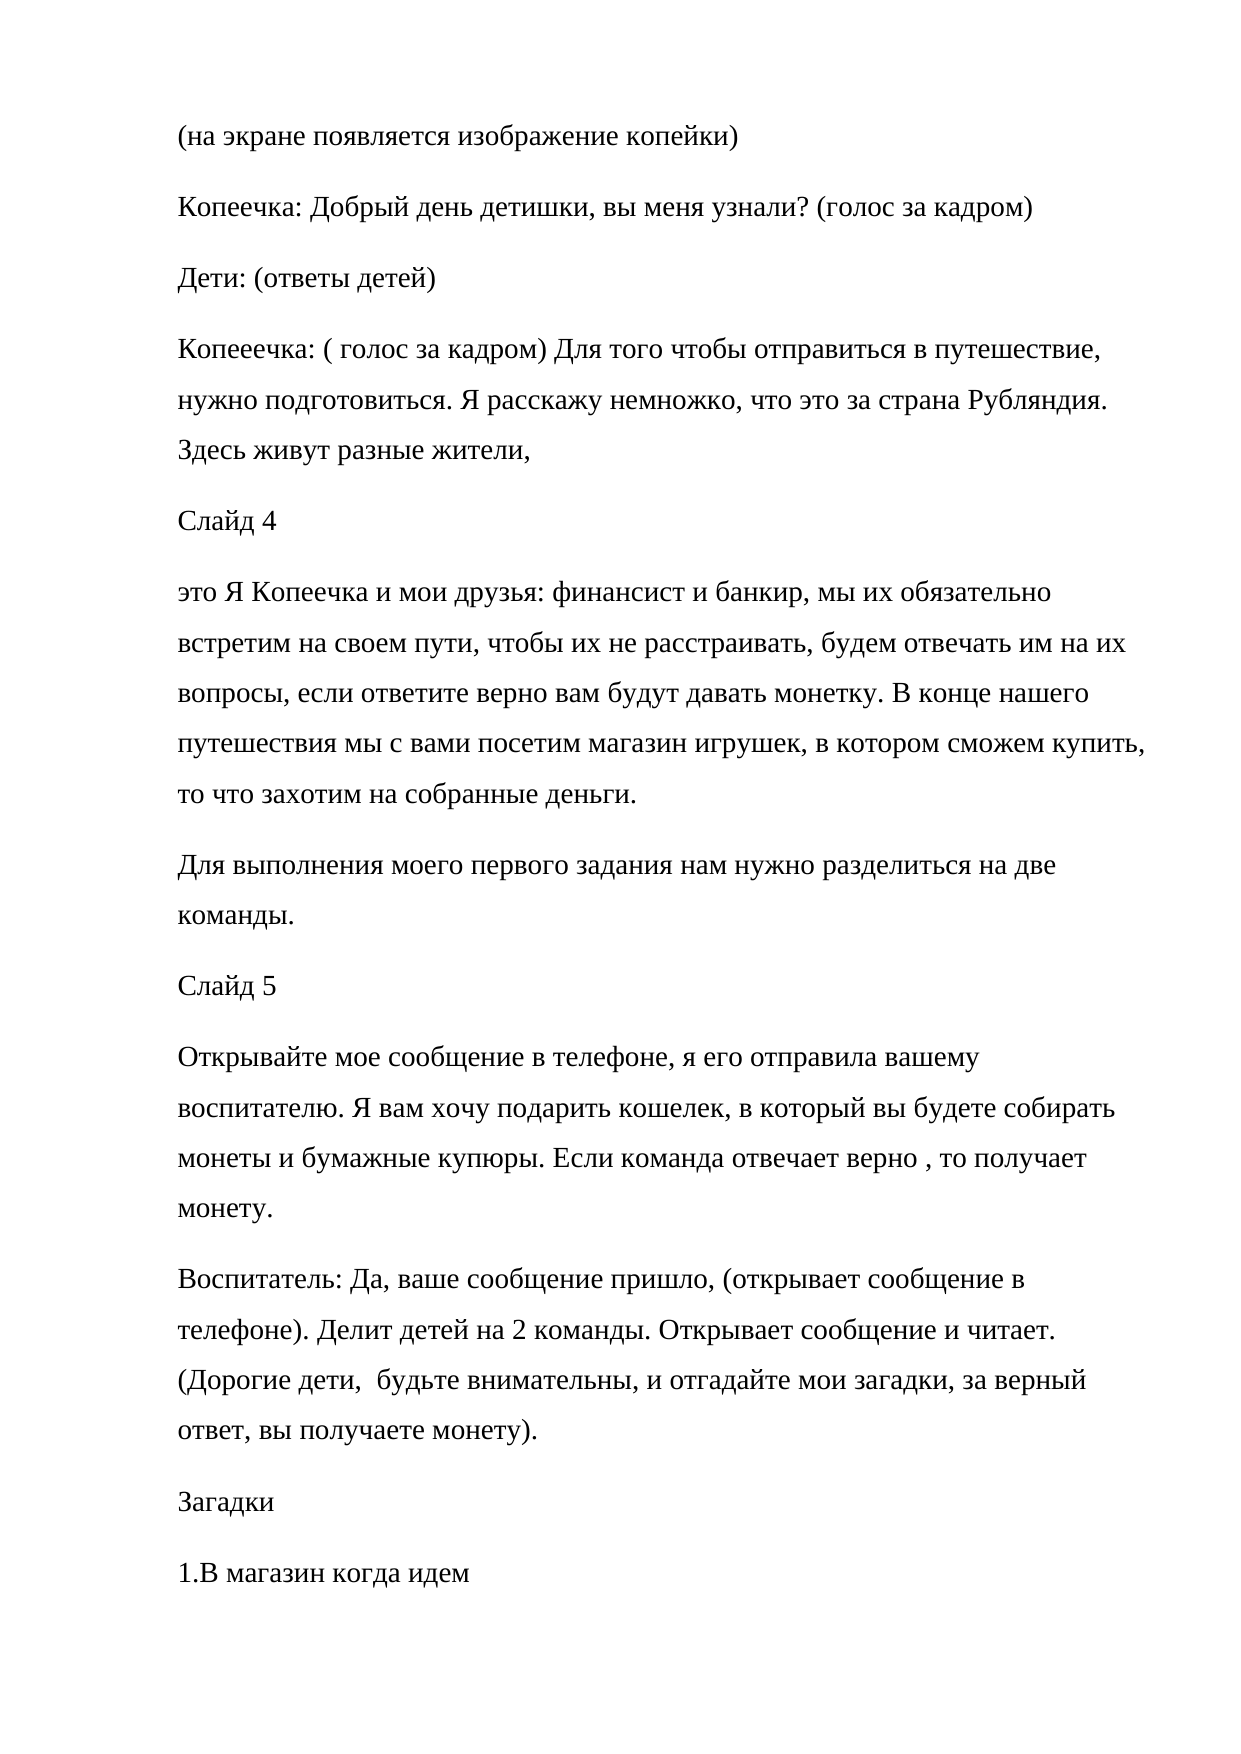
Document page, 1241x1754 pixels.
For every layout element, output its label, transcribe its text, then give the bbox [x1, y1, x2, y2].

text Копееечка: ( голос за кадром) Для того чтобы отправиться в путешествие, нужно подготовиться. Я расскажу немножко, что это за страна Рубляндия. Здесь живут разные жители, [177, 332, 1152, 466]
text Копеечка: Добрый день детишки, вы меня узнали? (голос за кадром) [177, 189, 1152, 223]
text это Я Копеечка и мои друзья: финансист и банкир, мы их обязательно встретим на своем пути, чтобы их не расстраивать, будем отвечать им на их вопросы, если ответите верно вам будут давать монетку. В конце нашего путешествия мы с вами посетим магазин игрушек, в котором сможем купить, то что захотим на собранные деньги. [177, 574, 1152, 809]
text (на экране появляется изображение копейки) [177, 118, 1152, 152]
text 1.В магазин когда идем [177, 1555, 1152, 1588]
text Слайд 4 [177, 503, 1152, 537]
text Воспитатель: Да, ваше сообщение пришло, (открывает сообщение в телефоне). Делит детей на 2 команды. Открывает сообщение и читает. (Дорогие дети, будьте внимательны, и отгадайте мои загадки, за верный ответ, вы получаете монету). [177, 1262, 1152, 1446]
text Слайд 5 [177, 968, 1152, 1002]
text Загадки [177, 1484, 1152, 1517]
text Открывайте мое сообщение в телефоне, я его отправила вашему воспитателю. Я вам хочу подарить кошелек, в который вы будете собирать монеты и бумажные купюры. Если команда отвечает верно , то получает монету. [177, 1039, 1152, 1224]
text Для выполнения моего первого задания нам нужно разделиться на две команды. [177, 847, 1152, 931]
text Дети: (ответы детей) [177, 260, 1152, 294]
